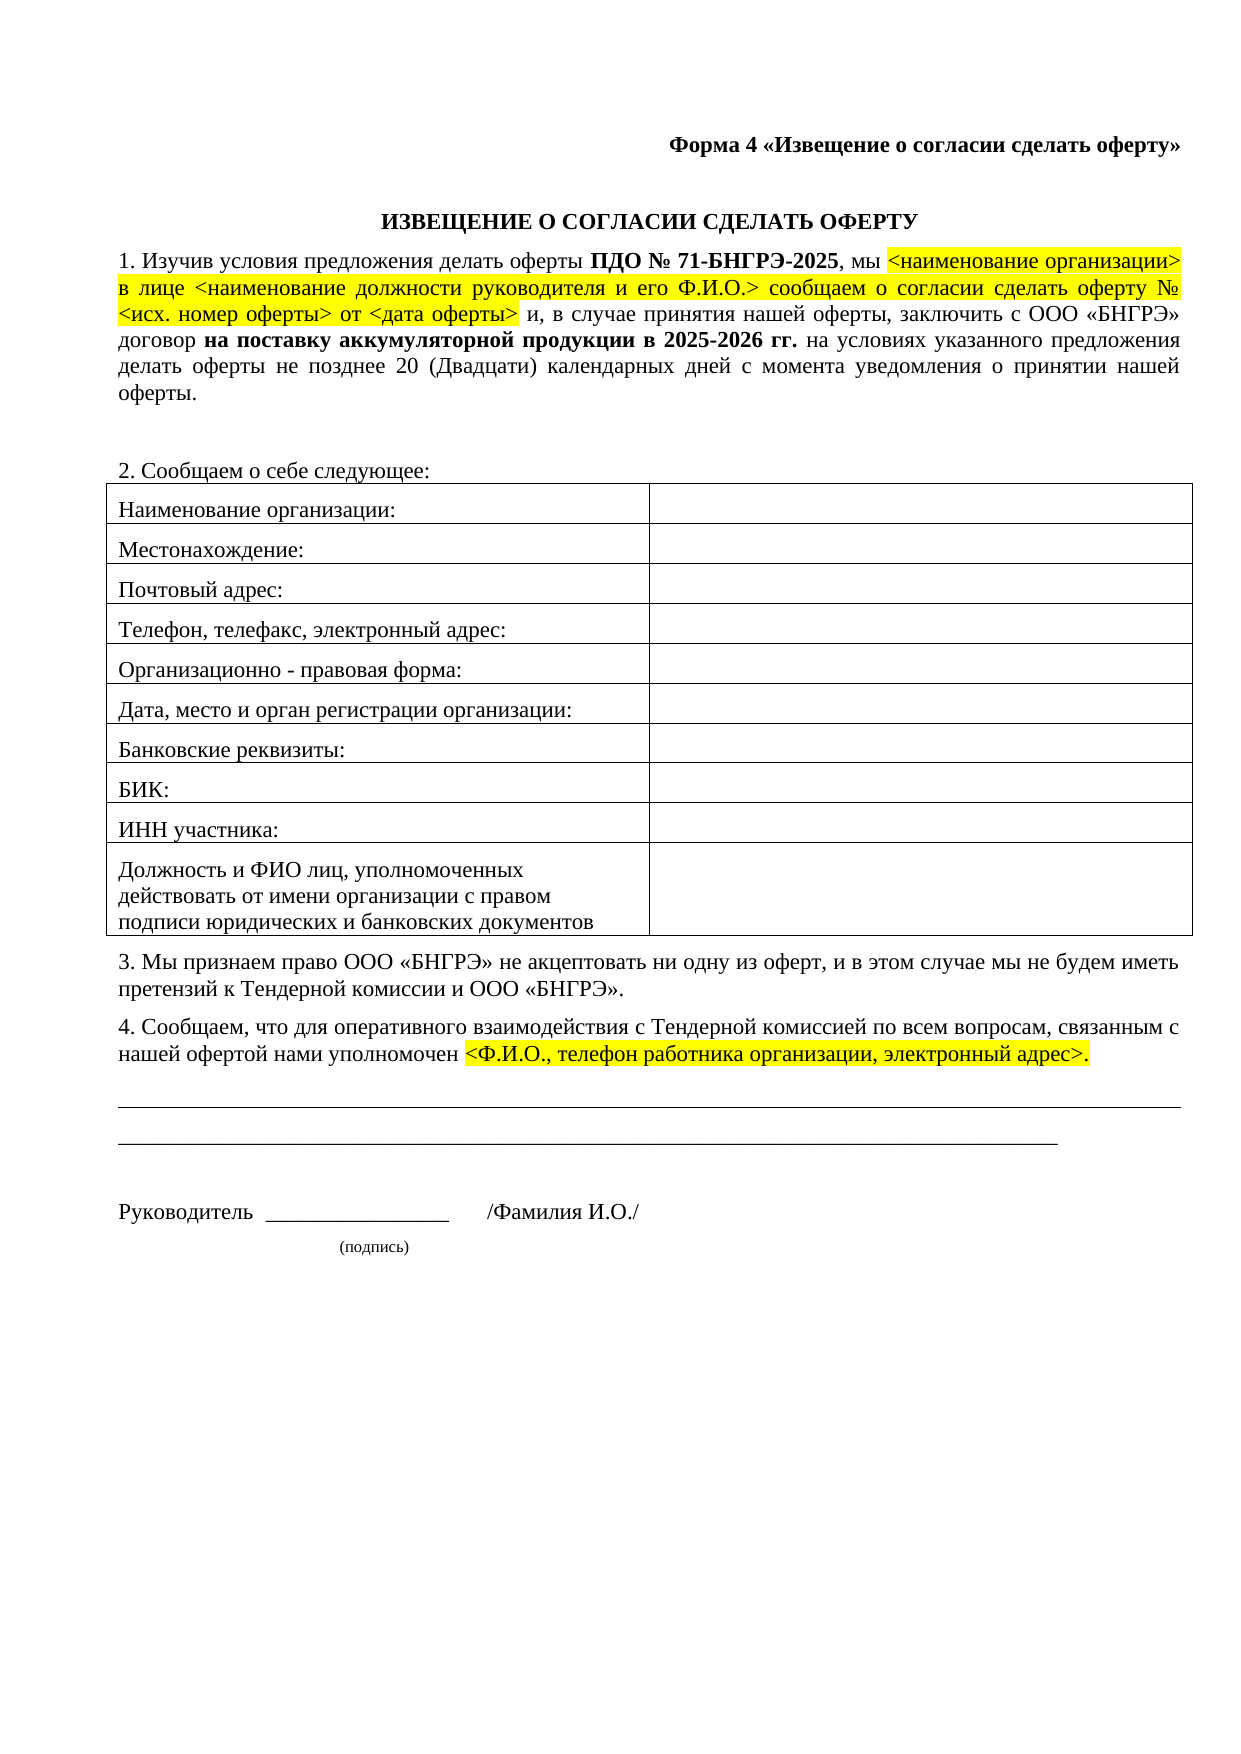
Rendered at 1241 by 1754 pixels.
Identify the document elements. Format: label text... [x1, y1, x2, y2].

table_cell [650, 763, 1192, 802]
text 2. Сообщаем о себе следующее: [118, 457, 1181, 483]
text 3. Мы признаем право ООО «БНГРЭ» не акцептовать ни одну из оферт, и в этом случае мы не будем иметь претензий к Тендерной комиссии и ООО «БНГРЭ». [118, 948, 1181, 1001]
text __________________________________________________________________________________ [118, 1121, 1181, 1147]
table_cell [650, 604, 1192, 643]
table_cell Телефон, телефакс, электронный адрес: [107, 604, 649, 643]
table_cell Дата, место и орган регистрации организации: [107, 684, 649, 722]
table_cell Организационно - правовая форма: [107, 644, 649, 682]
table_cell Местонахождение: [107, 524, 649, 563]
table_cell [650, 724, 1192, 762]
text Руководитель ________________ /Фамилия И.О./ [118, 1198, 1181, 1225]
table_cell [650, 684, 1192, 722]
table_cell [650, 803, 1192, 842]
table_cell [650, 843, 1192, 935]
text 1. Изучив условия предложения делать оферты ПДО № 71-БНГРЭ-2025, мы <наименование организации> в лице <наименование должности руководителя и его Ф.И.О.> сообщаем о согласии сделать оферту № <исх. номер оферты> от <дата оферты> и, в случае принятия нашей оферты, заключить с ООО «БНГРЭ» договор на поставку аккумуляторной продукции в 2025-2026 гг. на условиях указанного предложения делать оферты не позднее 20 (Двадцати) календарных дней с момента уведомления о принятии нашей оферты. [118, 300, 1181, 405]
table_header [650, 484, 1192, 523]
table_cell [650, 644, 1192, 682]
table_cell БИК: [107, 763, 649, 802]
table_cell ИНН участника: [107, 803, 649, 842]
table_cell [650, 524, 1192, 563]
table_cell Должность и ФИО лиц, уполномоченных действовать от имени организации с правом подписи юридических и банковских документов [107, 843, 649, 935]
text 4. Сообщаем, что для оперативного взаимодействия с Тендерной комиссией по всем вопросам, связанным с нашей офертой нами уполномочен <Ф.И.О., телефон работника организации, электронный адрес>. [118, 1013, 1181, 1066]
text ИЗВЕЩЕНИЕ О СОГЛАСИИ СДЕЛАТЬ ОФЕРТУ [118, 208, 1181, 235]
text Форма 4 «Извещение о согласии сделать оферту» [118, 131, 1181, 157]
table_header Наименование организации: [107, 484, 649, 523]
table_cell Банковские реквизиты: [107, 724, 649, 762]
table_cell [650, 564, 1192, 603]
text (подпись) [118, 1237, 1181, 1256]
table_cell Почтовый адрес: [107, 564, 649, 603]
